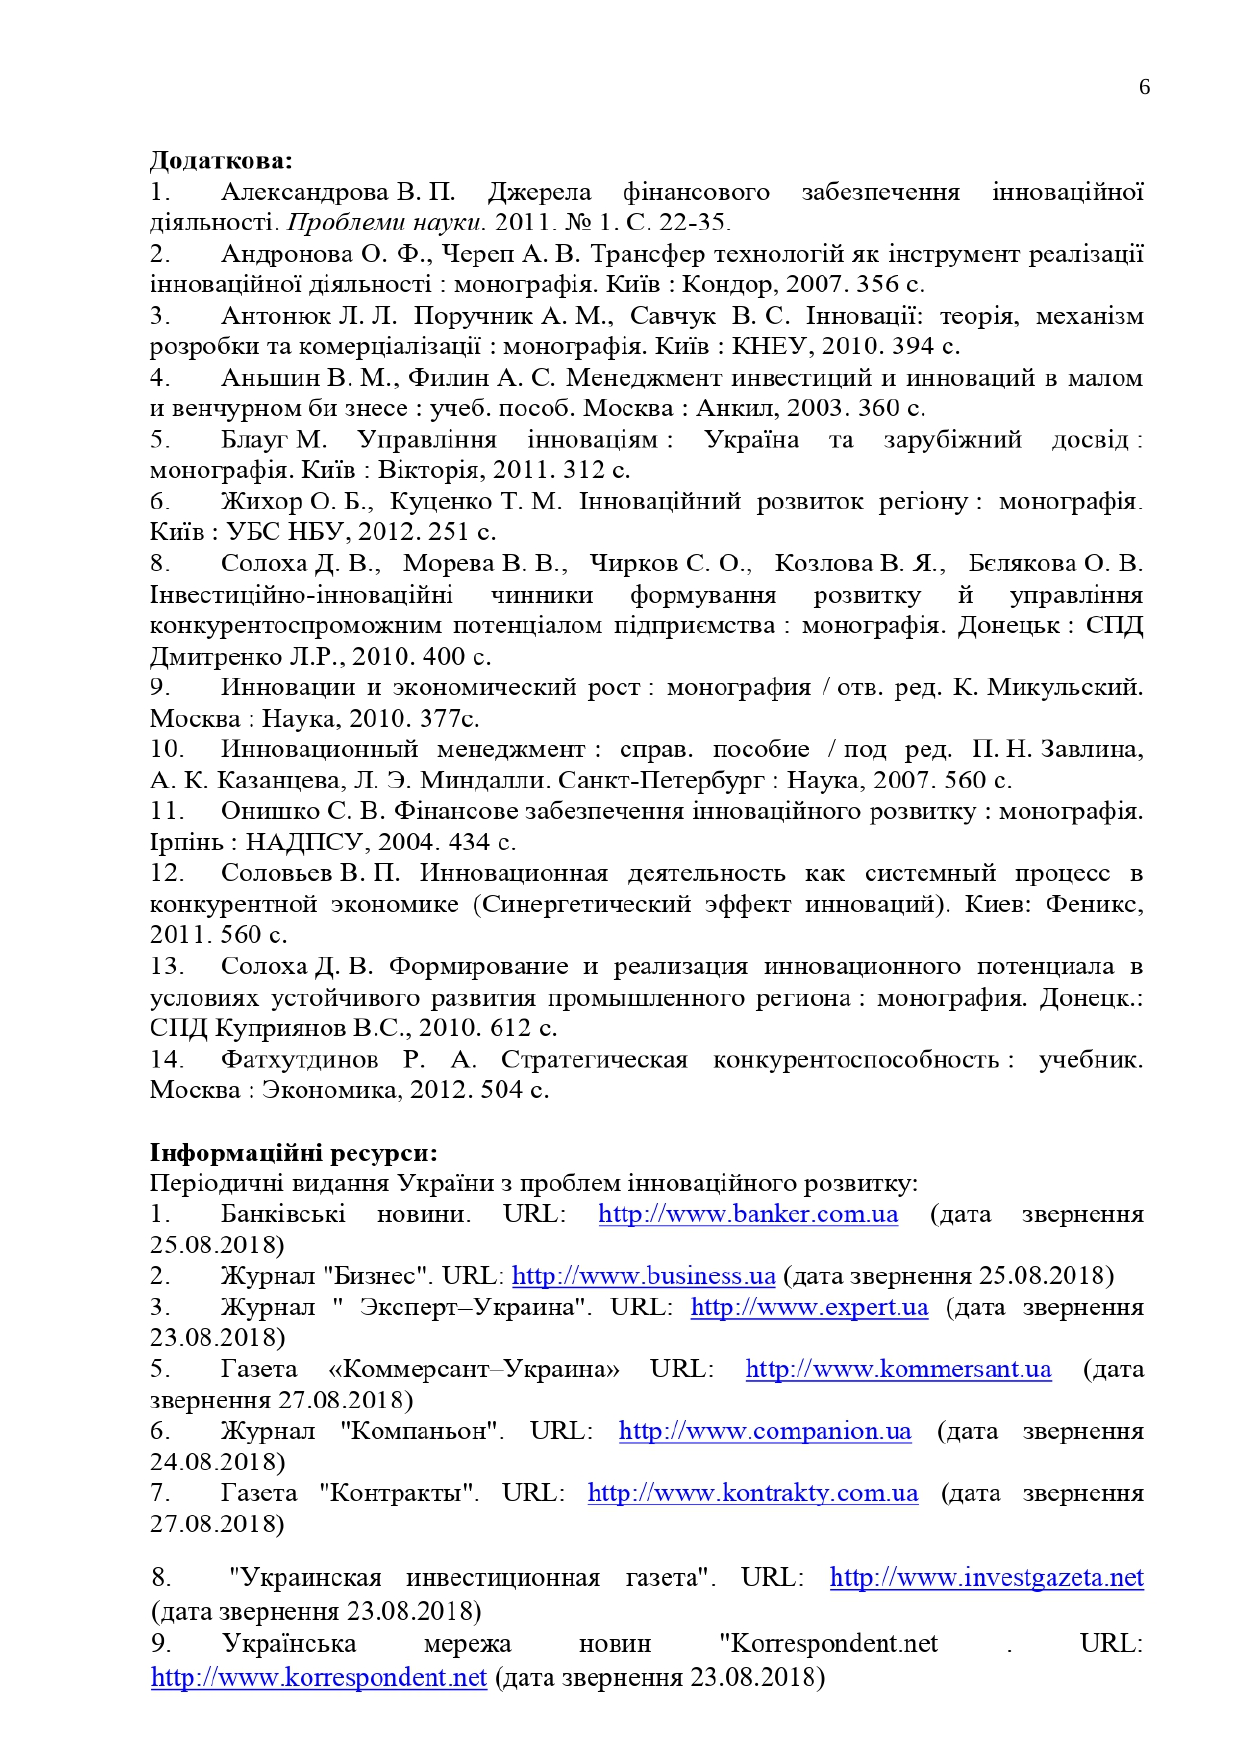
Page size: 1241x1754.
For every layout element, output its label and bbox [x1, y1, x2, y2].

picture [141, 1552, 1194, 1713]
picture [127, 132, 1222, 1541]
